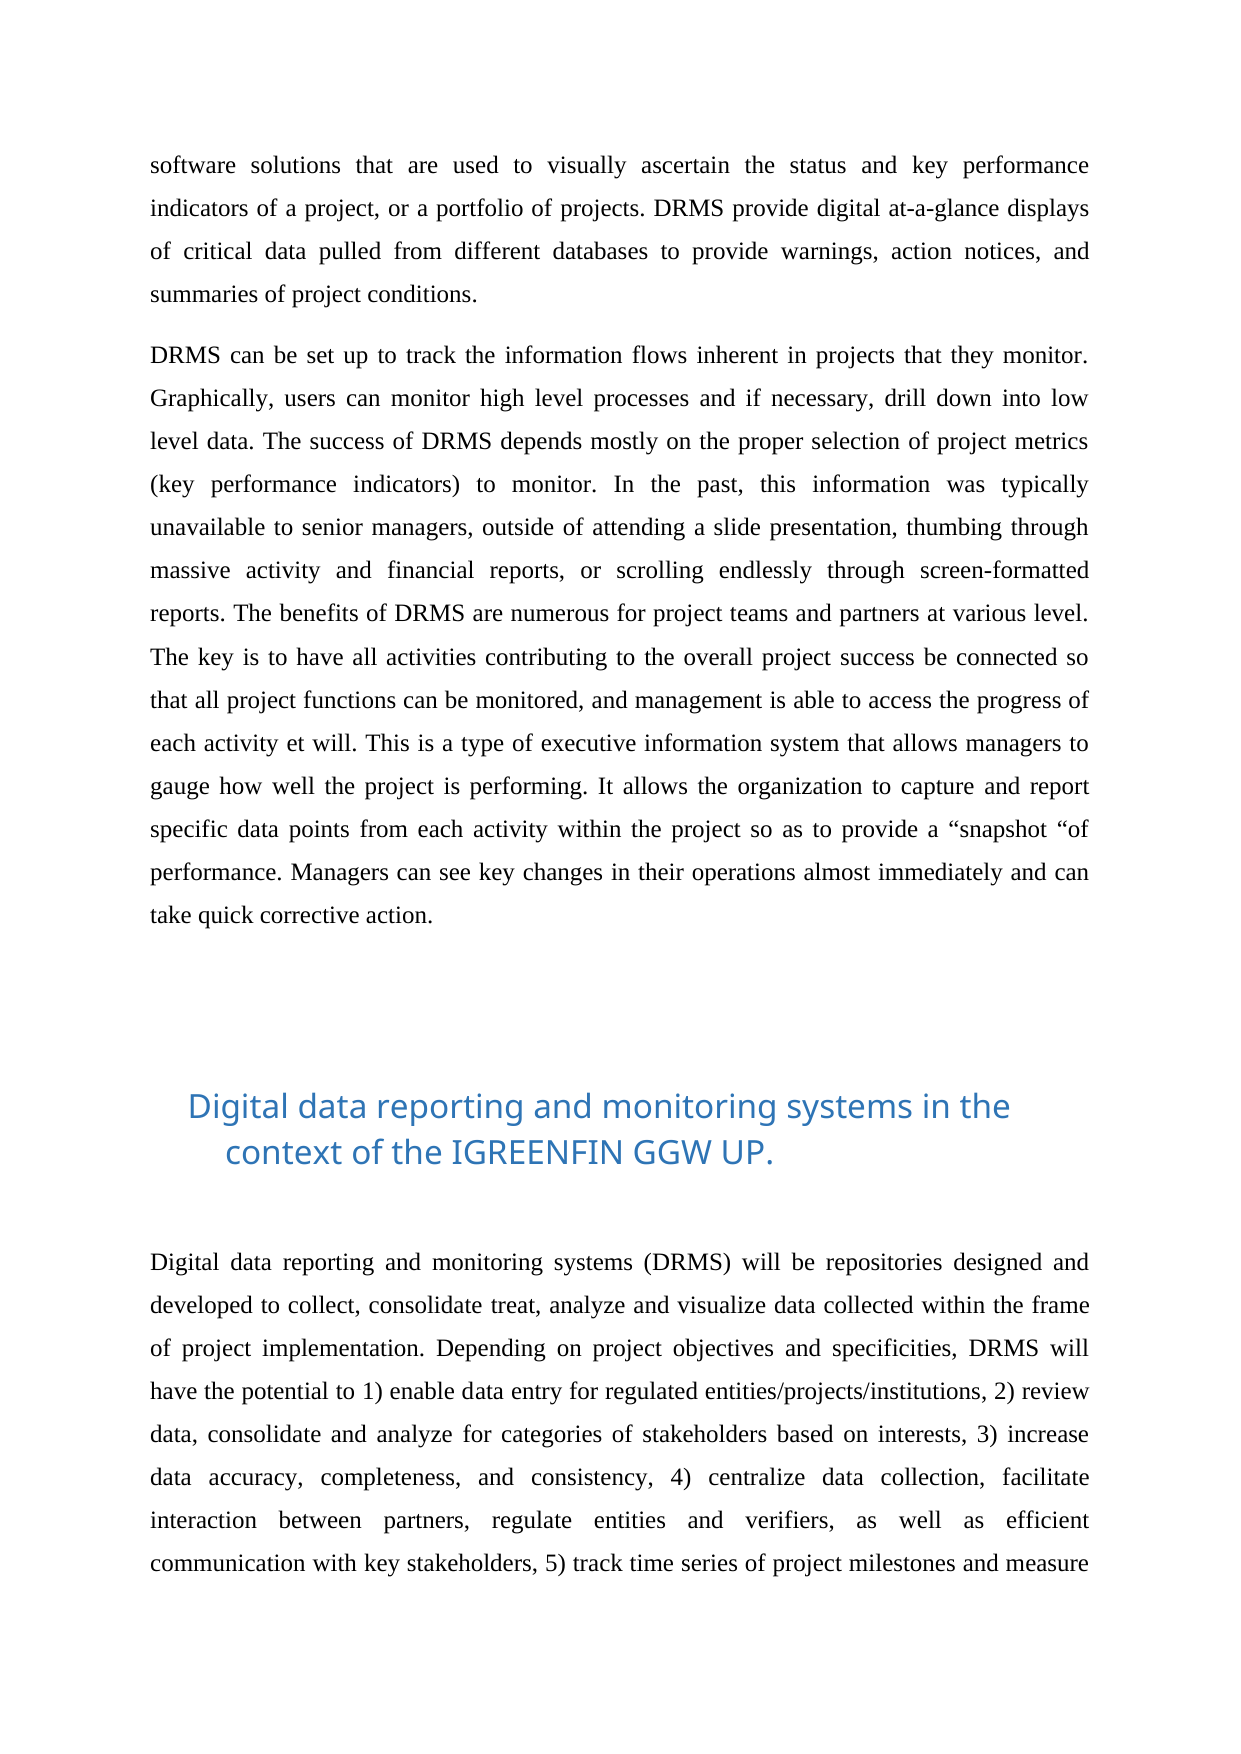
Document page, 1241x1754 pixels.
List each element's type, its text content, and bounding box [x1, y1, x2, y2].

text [150, 150, 1090, 308]
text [150, 1247, 1090, 1577]
text DRMS can be set up to track the information flows inherent in projects that they monitor. Graphically, users can monitor high level processes and if necessary, drill down into low level data. The success of DRMS depends mostly on the proper selection of project metrics (key performance indicators) to monitor. In the past, this information was typically unavailable to senior managers, outside of attending a slide presentation, thumbing through massive activity and financial reports, or scrolling endlessly through screen-formatted reports. The benefits of DRMS are numerous for project teams and partners at various level. The key is to have all activities contributing to the overall project success be connected so that all project functions can be monitored, and management is able to access the progress of each activity et will. This is a type of executive information system that allows managers to gauge how well the project is performing. It allows the organization to capture and report specific data points from each activity within the project so as to provide a “snapshot “of performance. Managers can see key changes in their operations almost immediately and can take quick corrective action. [150, 340, 1090, 929]
subtitle Digital data reporting and monitoring systems in the context of the IGREENFIN GGW UP. [187, 1083, 1090, 1174]
